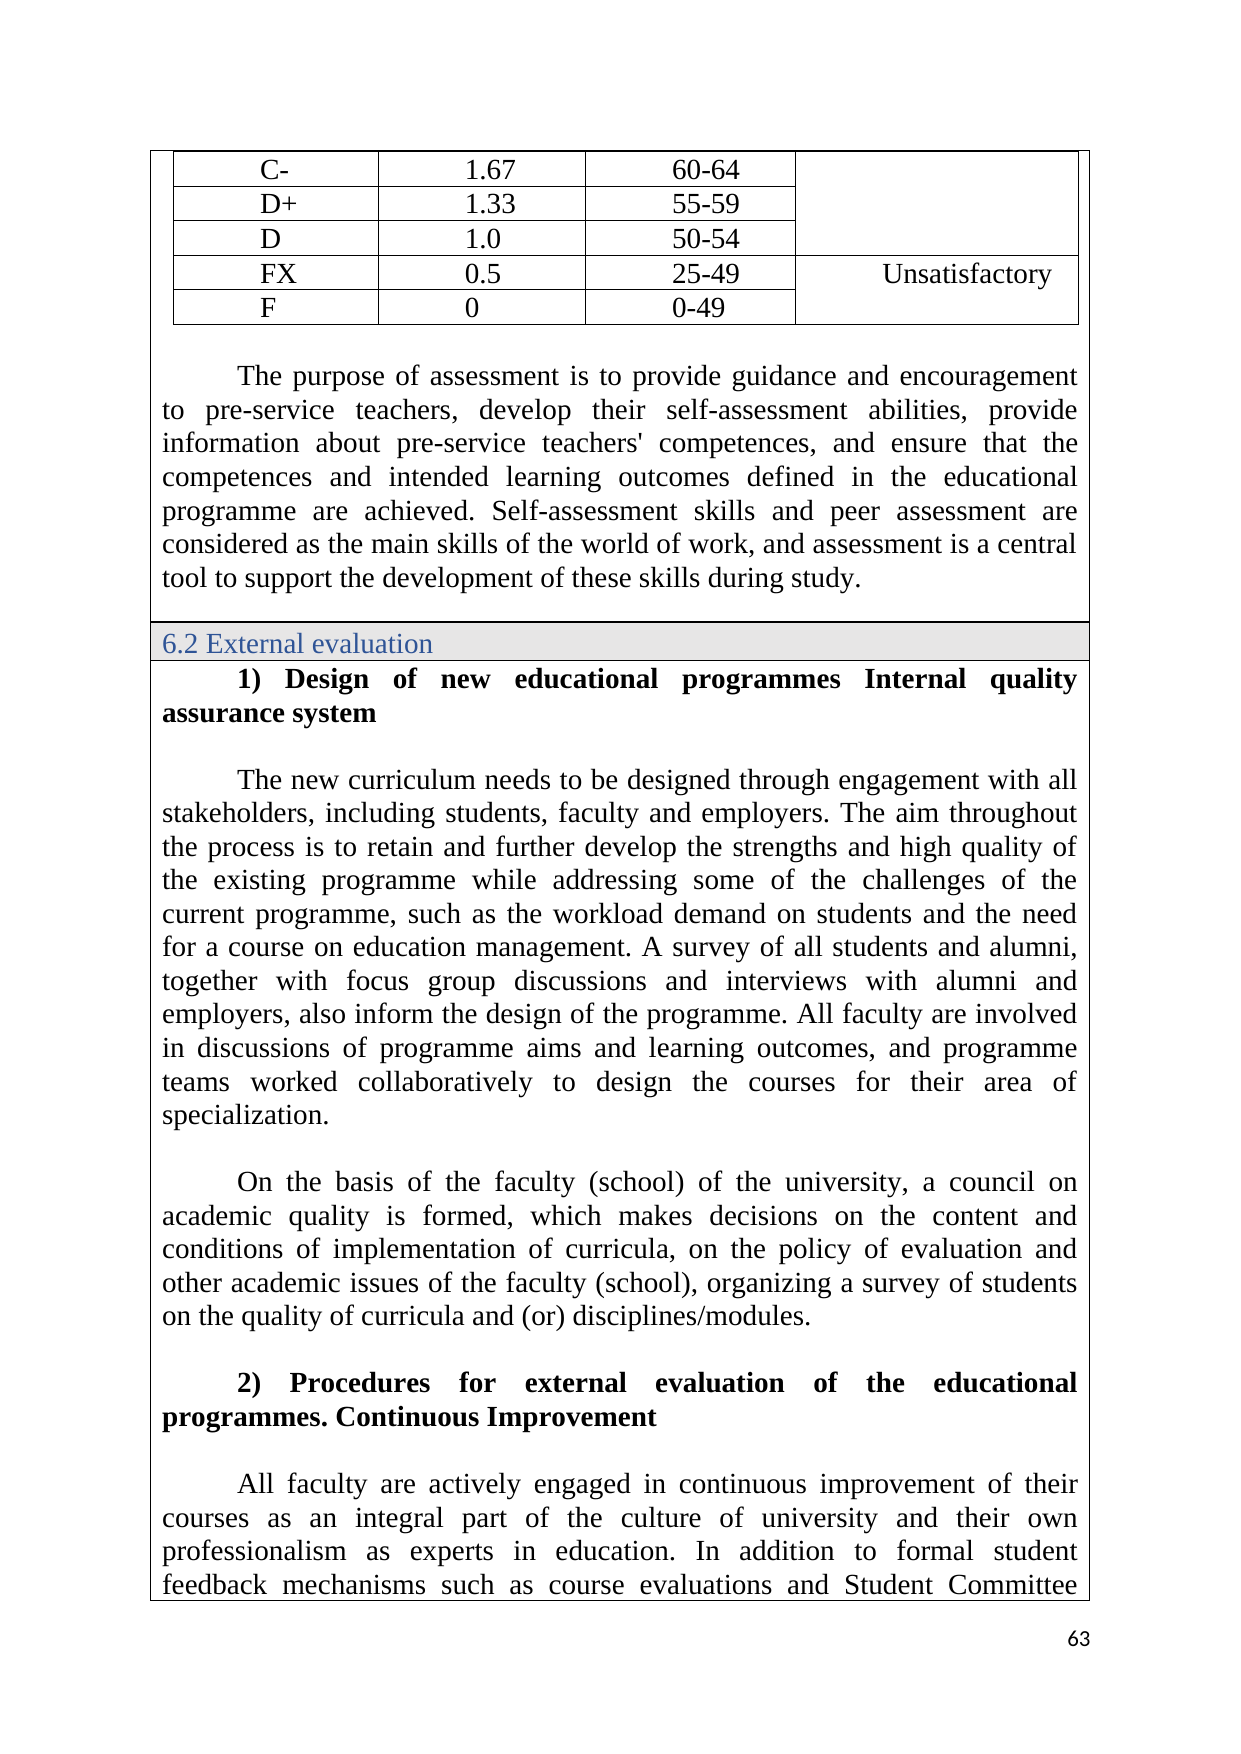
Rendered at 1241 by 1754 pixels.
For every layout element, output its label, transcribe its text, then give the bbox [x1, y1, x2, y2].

table_cell 6.2 External evaluation [151, 623, 1089, 660]
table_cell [151, 151, 1089, 621]
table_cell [151, 661, 1089, 1600]
